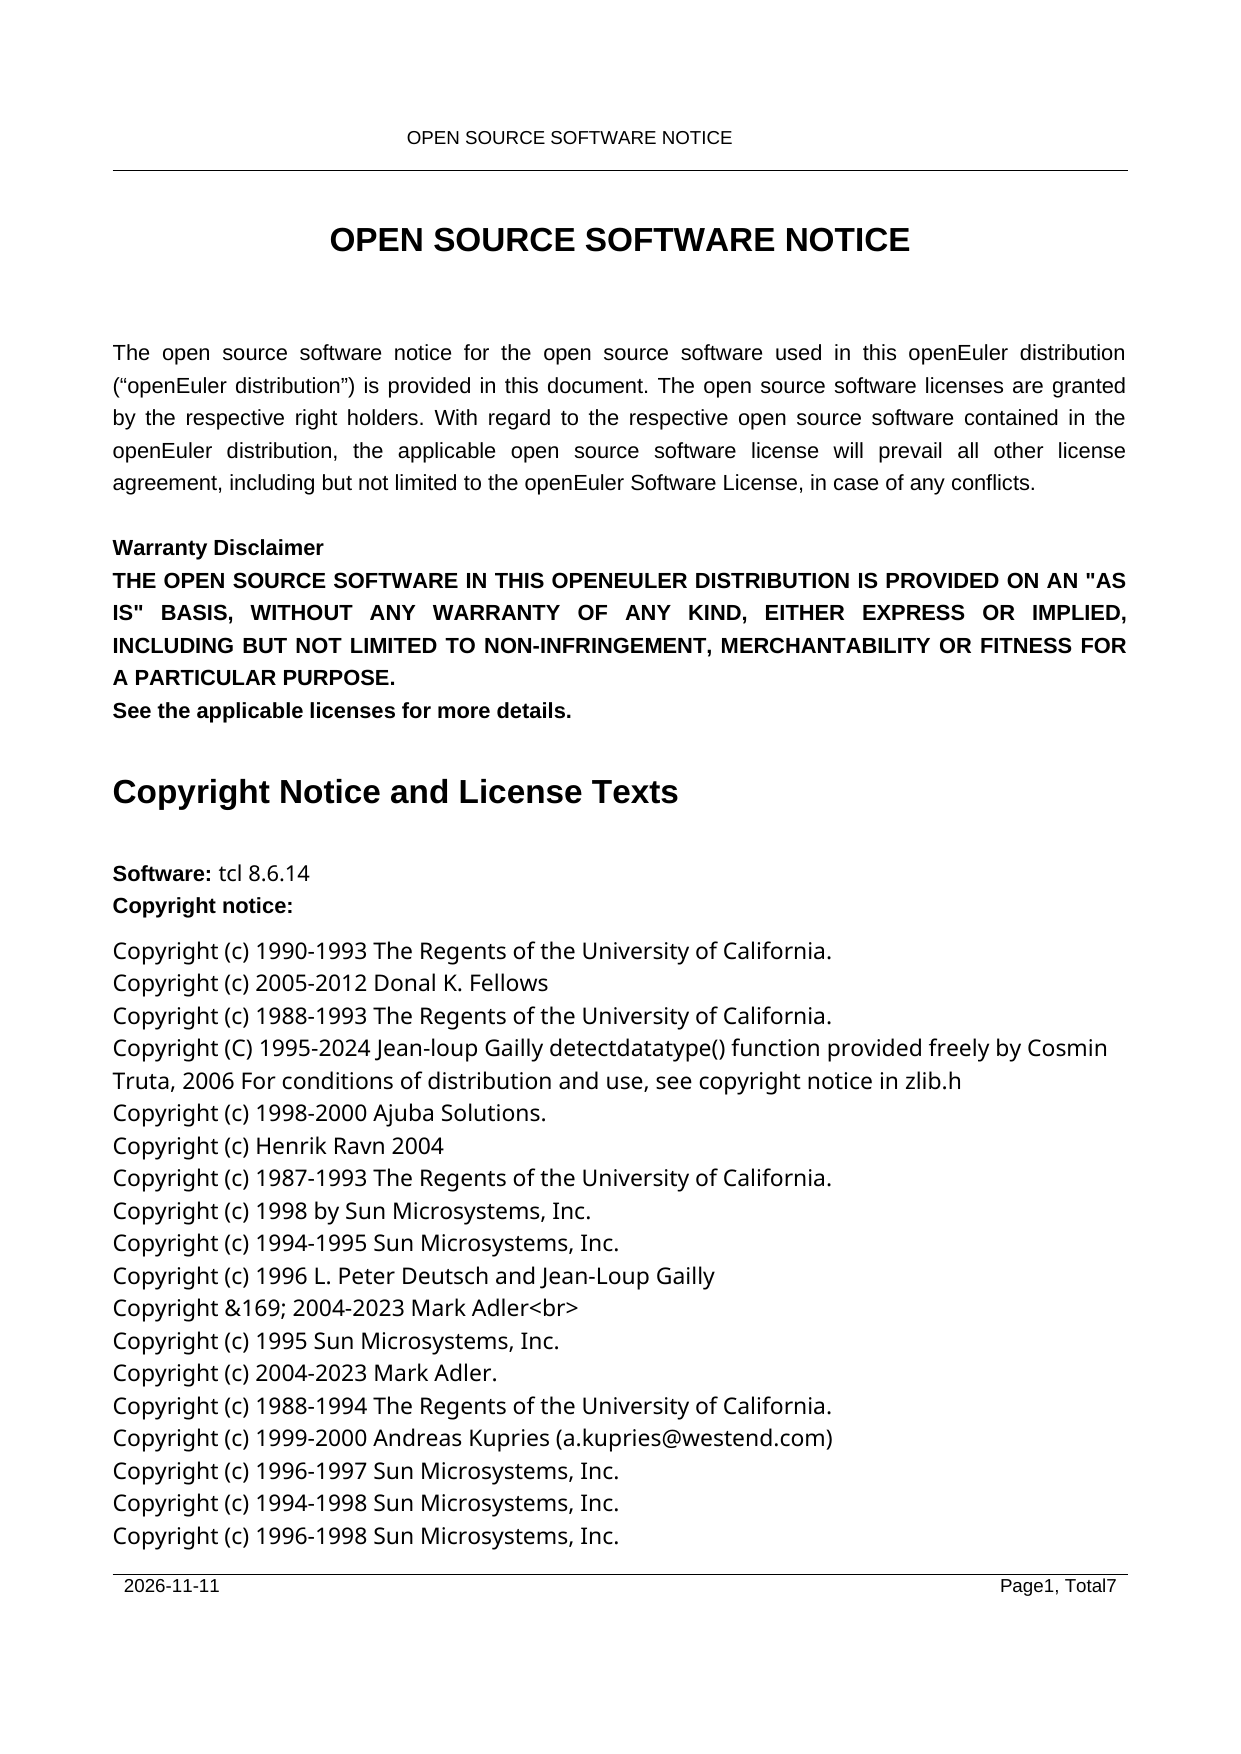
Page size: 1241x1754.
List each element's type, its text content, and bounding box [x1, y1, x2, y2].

text Copyright notice: [112, 889, 1128, 921]
text Warranty Disclaimer [112, 531, 1128, 564]
title Software: tcl 8.6.14 [112, 856, 1128, 889]
text OPEN SOURCE SOFTWARE NOTICE [112, 206, 1128, 271]
text Copyright Notice and License Texts [112, 759, 1128, 824]
text THE OPEN SOURCE SOFTWARE IN THIS OPENEULER DISTRIBUTION IS PROVIDED ON AN "AS IS" BASIS, WITHOUT ANY WARRANTY OF ANY KIND, EITHER EXPRESS OR IMPLIED, INCLUDING BUT NOT LIMITED TO NON-INFRINGEMENT, MERCHANTABILITY OR FITNESS FOR A PARTICULAR PURPOSE. See the applicable licenses for more details. [112, 564, 1128, 726]
text The open source software notice for the open source software used in this openEuler distribution (“openEuler distribution”) is provided in this document. The open source software licenses are granted by the respective right holders. With regard to the respective open source software contained in the openEuler distribution, the applicable open source software license will prevail all other license agreement, including but not limited to the openEuler Software License, in case of any conflicts. [112, 336, 1128, 499]
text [112, 934, 1128, 1551]
